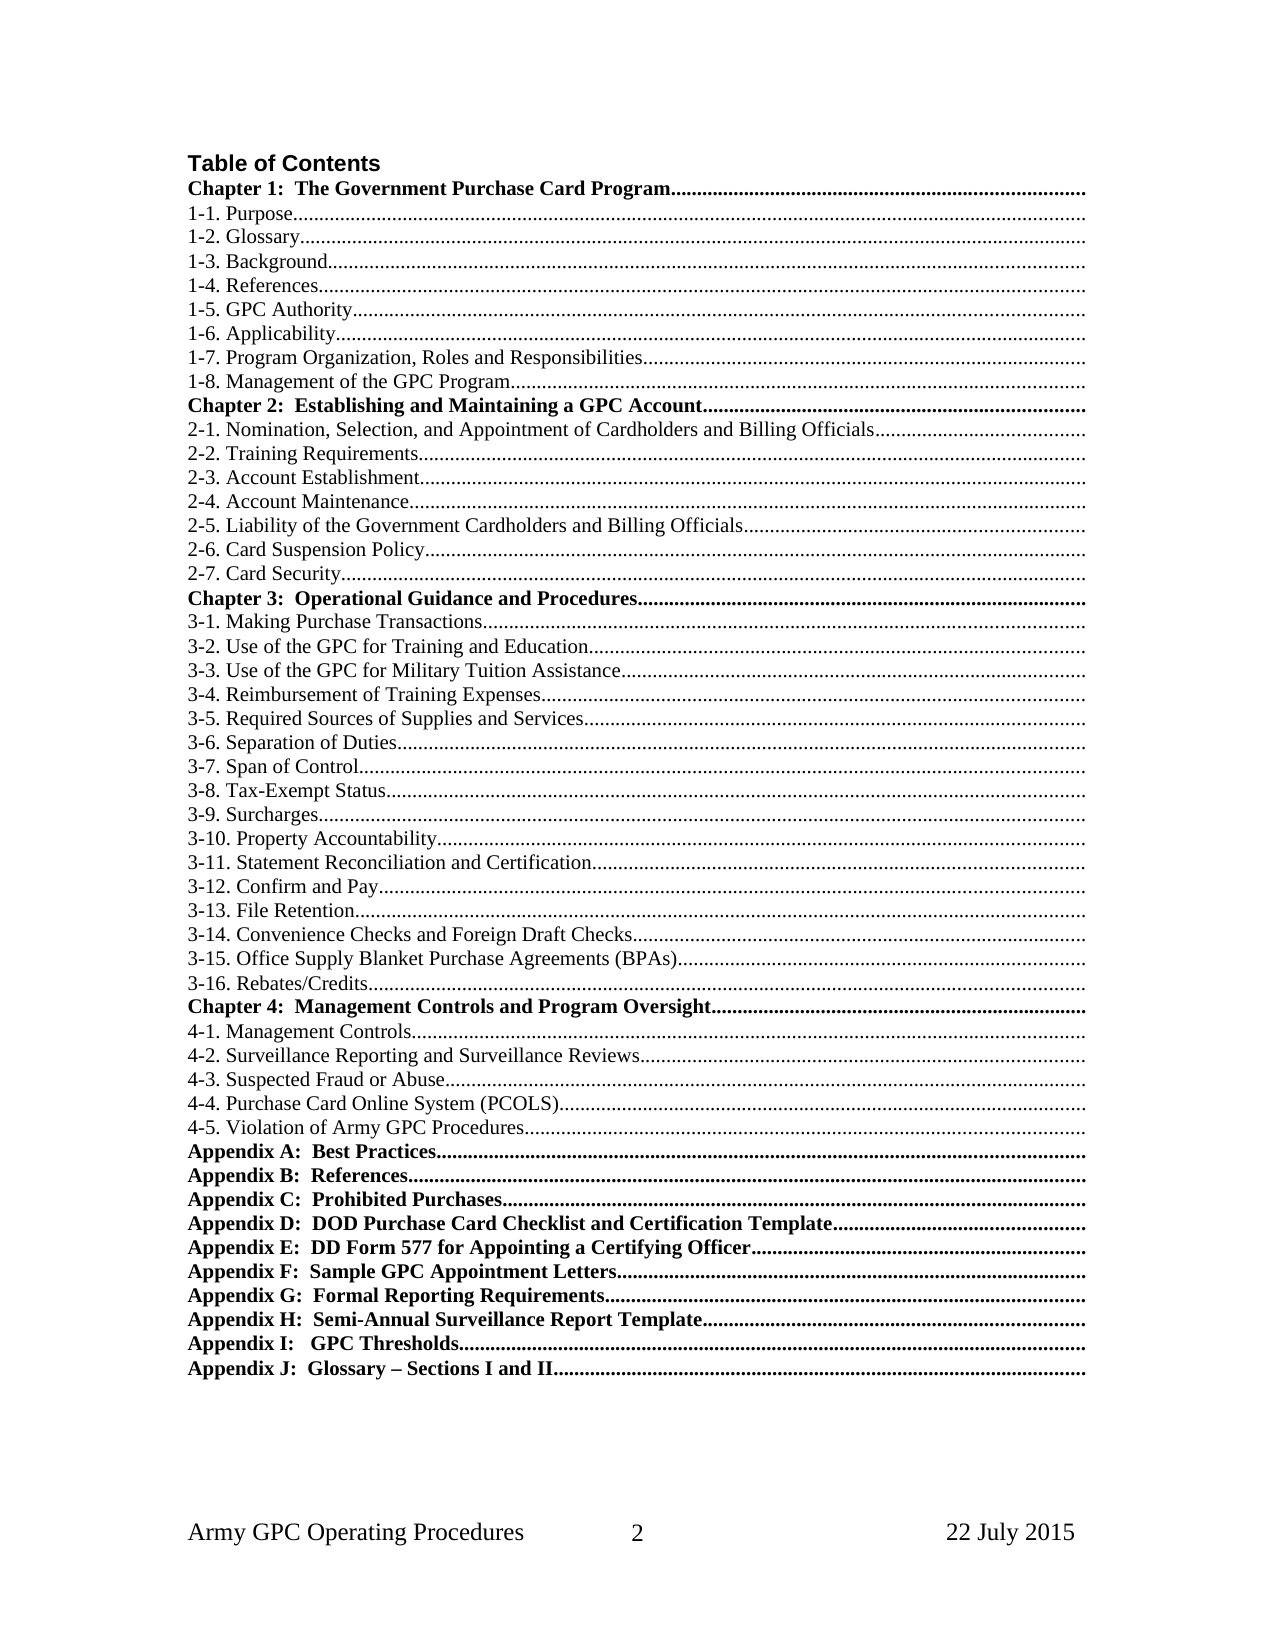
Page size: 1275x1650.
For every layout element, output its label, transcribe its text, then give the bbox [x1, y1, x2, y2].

text 3-9. Surcharges [187, 802, 1087, 826]
text Appendix A: Best Practices [187, 1139, 1087, 1163]
text 2-5. Liability of the Government Cardholders and Billing Officials [187, 513, 1087, 537]
text Appendix C: Prohibited Purchases [187, 1187, 1087, 1211]
text 1-2. Glossary [187, 224, 1087, 248]
text 3-16. Rebates/Credits [187, 970, 1087, 994]
text 1-5. GPC Authority [187, 297, 1087, 321]
text 3-5. Required Sources of Supplies and Services [187, 706, 1087, 730]
text 3-7. Span of Control [187, 754, 1087, 778]
text 3-10. Property Accountability [187, 826, 1087, 850]
text 3-8. Tax-Exempt Status [187, 778, 1087, 802]
text 2-7. Card Security [187, 561, 1087, 585]
text Chapter 3: Operational Guidance and Procedures [187, 585, 1087, 609]
text 3-12. Confirm and Pay [187, 874, 1087, 898]
text 2-3. Account Establishment [187, 465, 1087, 489]
text Chapter 4: Management Controls and Program Oversight [187, 994, 1087, 1018]
text 1-7. Program Organization, Roles and Responsibilities [187, 345, 1087, 369]
text 3-6. Separation of Duties [187, 730, 1087, 754]
text Appendix J: Glossary – Sections I and II [187, 1355, 1087, 1379]
text 4-1. Management Controls [187, 1018, 1087, 1043]
text Chapter 2: Establishing and Maintaining a GPC Account [187, 393, 1087, 417]
text 4-3. Suspected Fraud or Abuse [187, 1067, 1087, 1091]
text Appendix H: Semi-Annual Surveillance Report Template [187, 1307, 1087, 1331]
text 2-4. Account Maintenance [187, 489, 1087, 513]
text 1-6. Applicability [187, 321, 1087, 345]
text 1-4. References [187, 273, 1087, 297]
text Appendix I: GPC Thresholds [187, 1331, 1087, 1355]
text 3-14. Convenience Checks and Foreign Draft Checks [187, 922, 1087, 946]
text 2-1. Nomination, Selection, and Appointment of Cardholders and Billing Officials [187, 417, 1087, 441]
text Appendix B: References [187, 1163, 1087, 1187]
text Appendix F: Sample GPC Appointment Letters [187, 1259, 1087, 1283]
text 3-4. Reimbursement of Training Expenses [187, 682, 1087, 706]
text 3-11. Statement Reconciliation and Certification [187, 850, 1087, 874]
text 2-2. Training Requirements [187, 441, 1087, 465]
text 3-2. Use of the GPC for Training and Education [187, 633, 1087, 658]
text 4-4. Purchase Card Online System (PCOLS) [187, 1091, 1087, 1115]
text Appendix G: Formal Reporting Requirements [187, 1283, 1087, 1307]
text 3-15. Office Supply Blanket Purchase Agreements (BPAs) [187, 946, 1087, 970]
text 3-13. File Retention [187, 898, 1087, 922]
text 3-1. Making Purchase Transactions [187, 609, 1087, 633]
text 4-2. Surveillance Reporting and Surveillance Reviews [187, 1043, 1087, 1067]
text 1-3. Background [187, 248, 1087, 273]
text Appendix E: DD Form 577 for Appointing a Certifying Officer [187, 1235, 1087, 1259]
text Appendix D: DOD Purchase Card Checklist and Certification Template [187, 1211, 1087, 1235]
text 2-6. Card Suspension Policy [187, 537, 1087, 561]
text Chapter 1: The Government Purchase Card Program [187, 176, 1087, 200]
text 3-3. Use of the GPC for Military Tuition Assistance [187, 658, 1087, 682]
text 4-5. Violation of Army GPC Procedures [187, 1115, 1087, 1139]
text 22 July 2015Table of Contents [187, 150, 1087, 176]
text 1-8. Management of the GPC Program [187, 369, 1087, 393]
text 1-1. Purpose [187, 200, 1087, 224]
